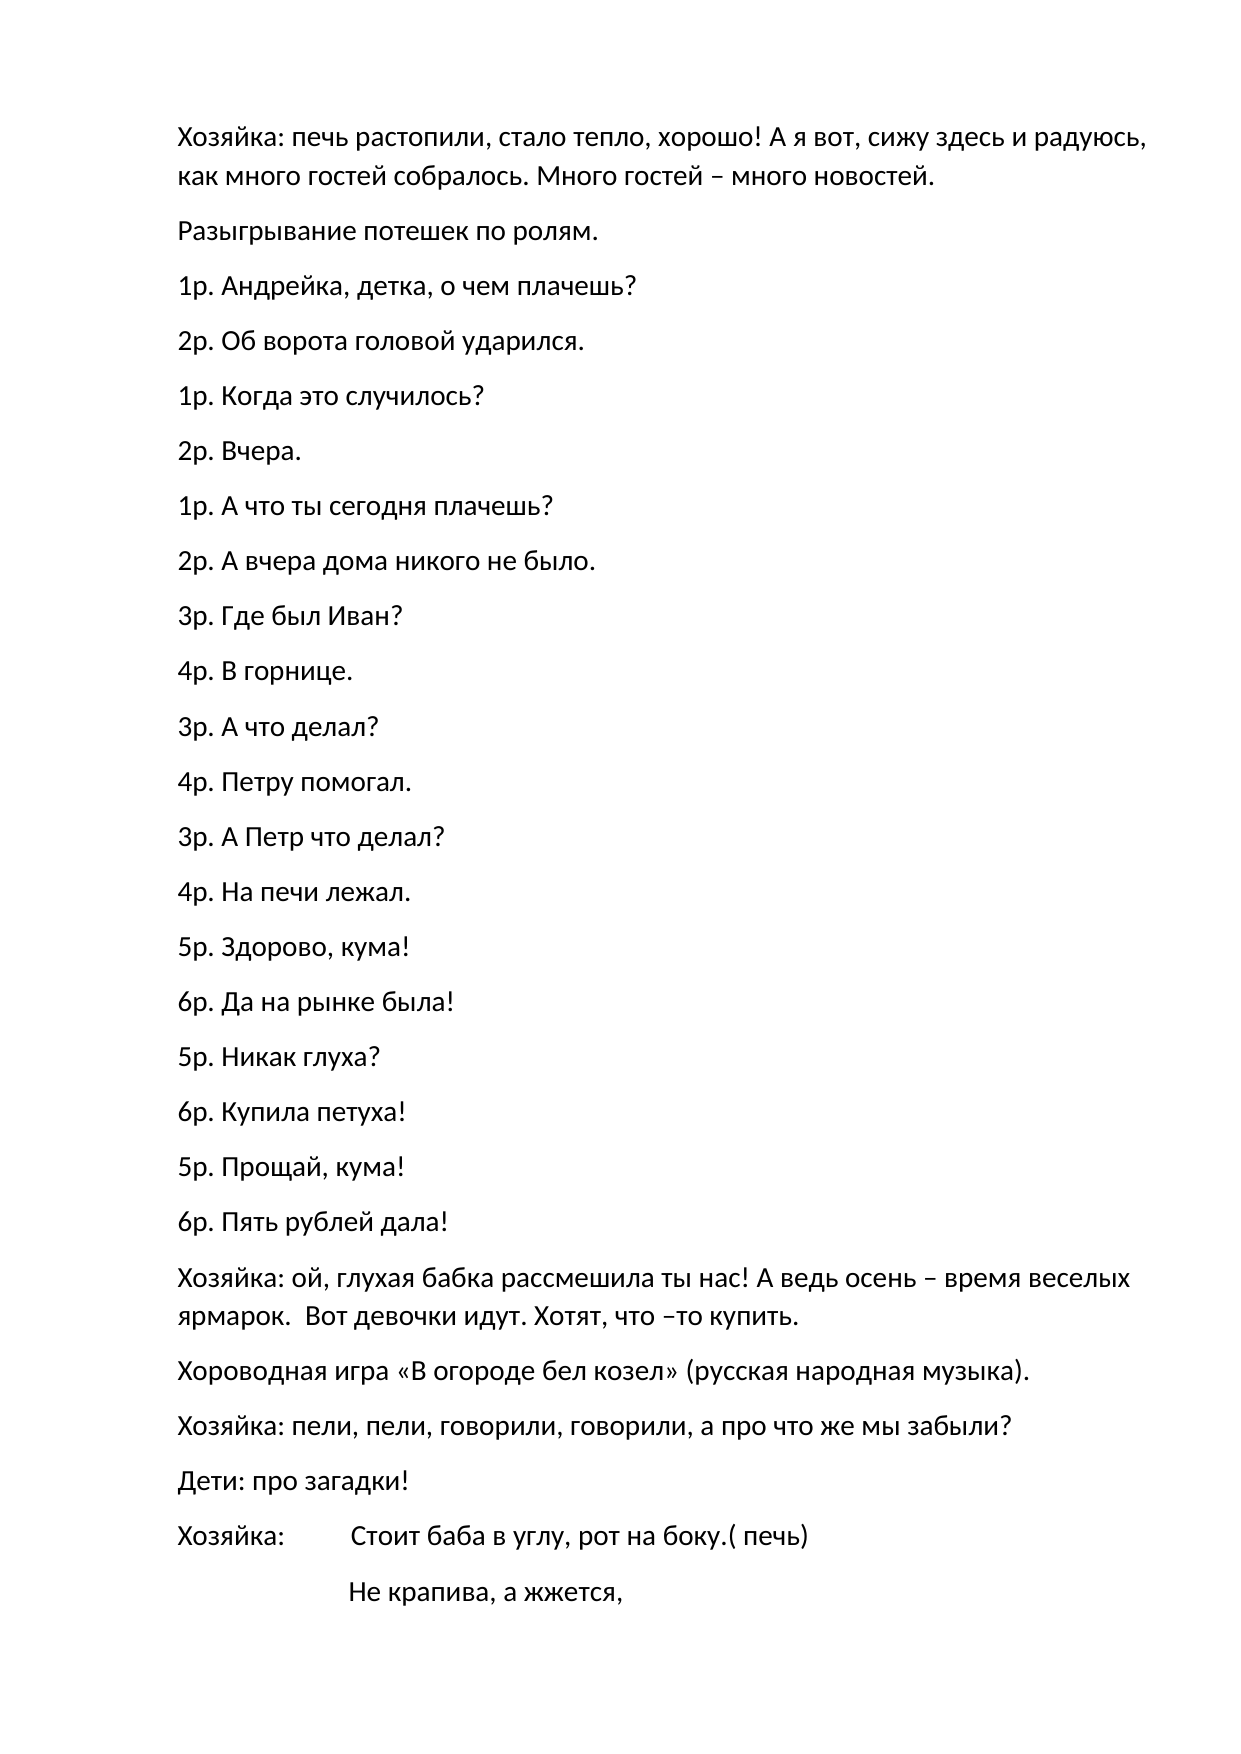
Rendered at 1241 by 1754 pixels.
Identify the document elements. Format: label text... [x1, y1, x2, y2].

text 2р. А вчера дома никого не было. [177, 542, 1152, 578]
text 4р. На печи лежал. [177, 873, 1152, 908]
text 3р. А что делал? [177, 708, 1152, 743]
text Дети: про загадки! [177, 1462, 1152, 1498]
text 6р. Пять рублей дала! [177, 1203, 1152, 1239]
text 5р. Никак глуха? [177, 1038, 1152, 1074]
text 2р. Вчера. [177, 432, 1152, 468]
text 5р. Прощай, кума! [177, 1148, 1152, 1184]
text 3р. А Петр что делал? [177, 818, 1152, 853]
text 4р. Петру помогал. [177, 763, 1152, 798]
text 2р. Об ворота головой ударился. [177, 322, 1152, 357]
text 1р. А что ты сегодня плачешь? [177, 487, 1152, 523]
text 1р. Андрейка, детка, о чем плачешь? [177, 267, 1152, 302]
text Хозяйка: Стоит баба в углу, рот на боку.( печь) [177, 1517, 1152, 1553]
text 4р. В горнице. [177, 652, 1152, 688]
text Разыгрывание потешек по ролям. [177, 212, 1152, 247]
text Хозяйка: печь растопили, стало тепло, хорошо! А я вот, сижу здесь и радуюсь, как много гостей собралось. Много гостей – много новостей. [177, 118, 1152, 192]
text Хозяйка: пели, пели, говорили, говорили, а про что же мы забыли? [177, 1407, 1152, 1443]
text Хороводная игра «В огороде бел козел» (русская народная музыка). [177, 1352, 1152, 1388]
text 3р. Где был Иван? [177, 597, 1152, 633]
text 6р. Купила петуха! [177, 1093, 1152, 1129]
text 1р. Когда это случилось? [177, 377, 1152, 413]
text Не крапива, а жжется, [177, 1573, 1152, 1608]
text Хозяйка: ой, глухая бабка рассмешила ты нас! А ведь осень – время веселых ярмарок. Вот девочки идут. Хотят, что –то купить. [177, 1259, 1152, 1333]
text 5р. Здорово, кума! [177, 928, 1152, 964]
text 6р. Да на рынке была! [177, 983, 1152, 1019]
